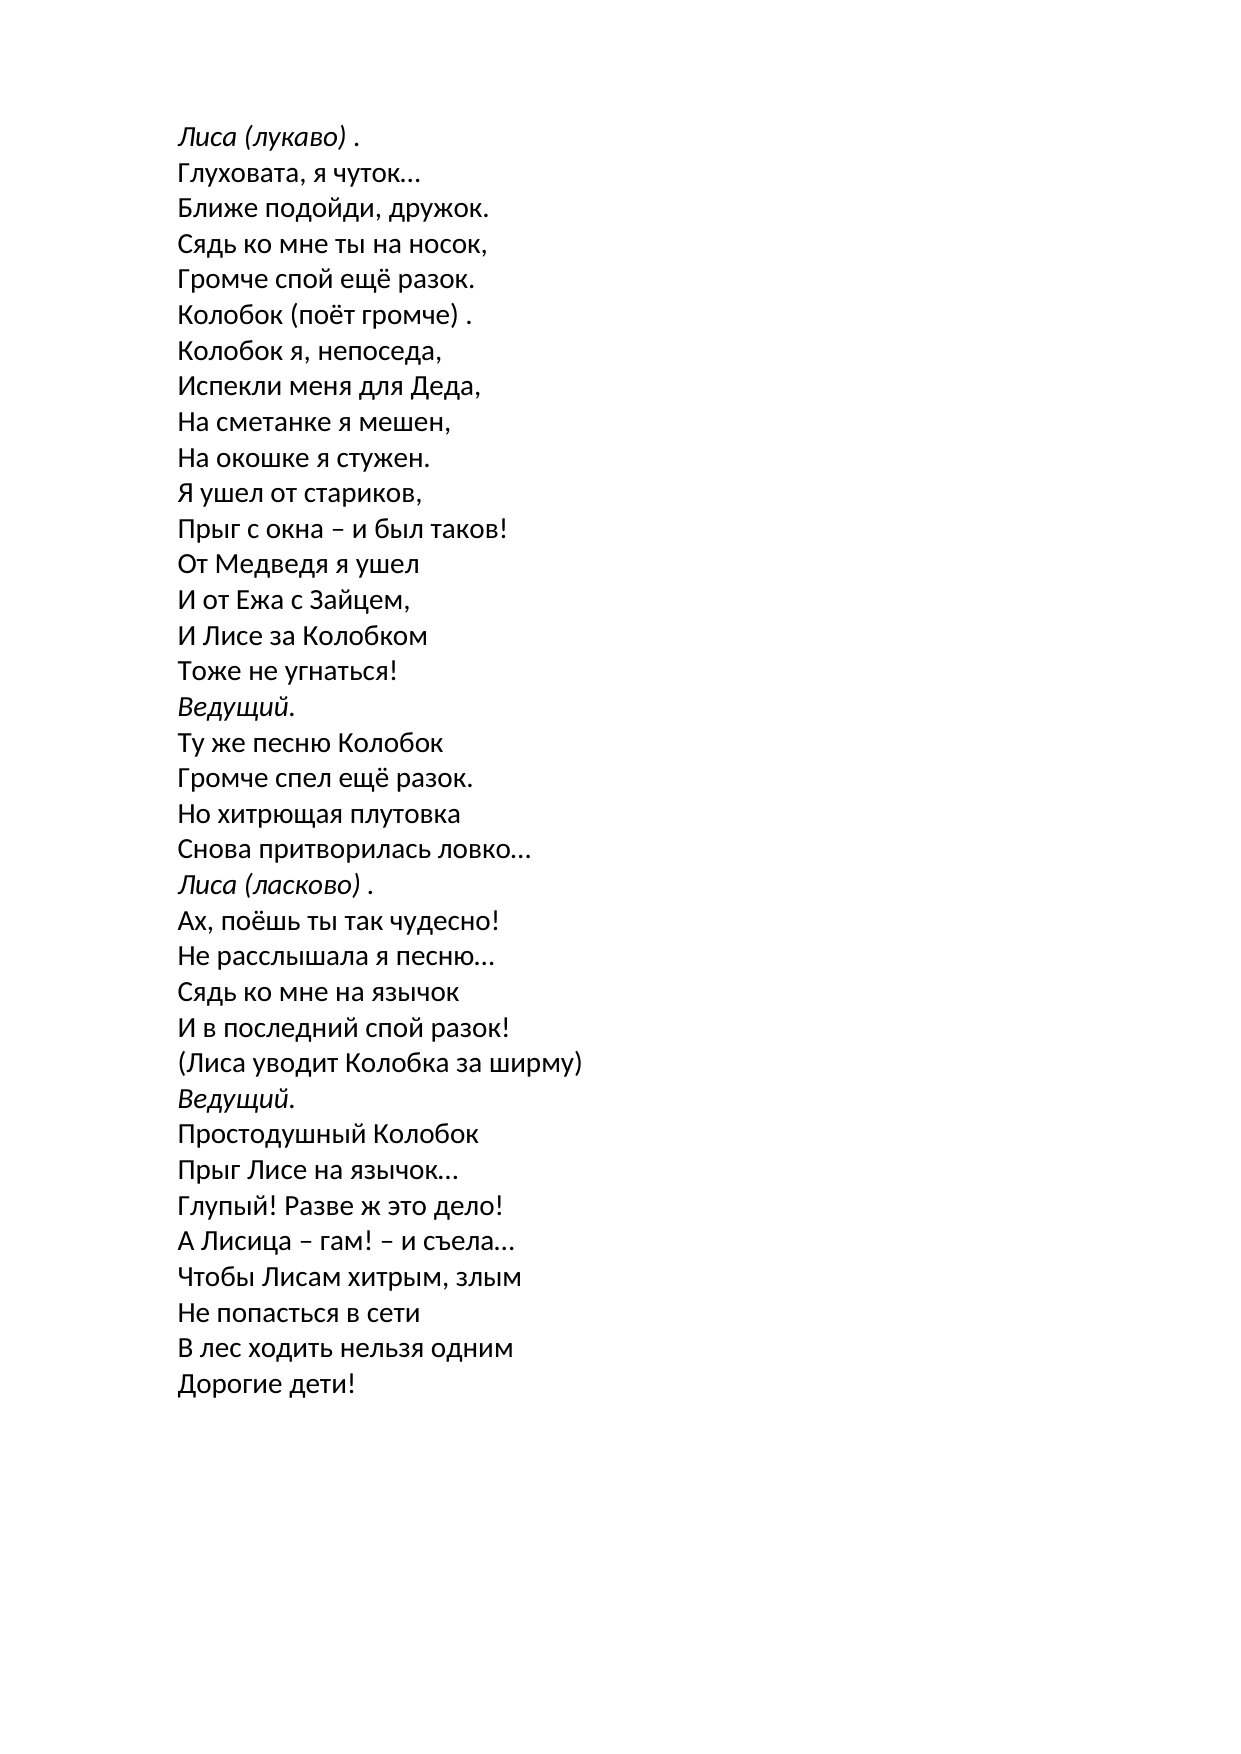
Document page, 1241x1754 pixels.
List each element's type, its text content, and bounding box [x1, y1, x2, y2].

text Прыг Лисе на язычок… [177, 1151, 1152, 1187]
text Лиса (лукаво) . [177, 118, 1152, 154]
text Простодушный Колобок [177, 1116, 1152, 1151]
text От Медведя я ушел [177, 546, 1152, 581]
text Испекли меня для Деда, [177, 367, 1152, 403]
text В лес ходить нельзя одним [177, 1329, 1152, 1365]
text И Лисе за Колобком [177, 617, 1152, 652]
text Колобок я, непоседа, [177, 332, 1152, 367]
text Ведущий. [177, 688, 1152, 724]
text Чтобы Лисам хитрым, злым [177, 1258, 1152, 1294]
text На окошке я стужен. [177, 439, 1152, 474]
text Громче спел ещё разок. [177, 759, 1152, 795]
text Но хитрющая плутовка [177, 795, 1152, 831]
text Глуховата, я чуток… [177, 154, 1152, 189]
text А Лисица – гам! – и съела… [177, 1222, 1152, 1258]
text Дорогие дети! [177, 1365, 1152, 1401]
text Снова притворилась ловко… [177, 831, 1152, 866]
text Ближе подойди, дружок. [177, 189, 1152, 225]
text Колобок (поёт громче) . [177, 296, 1152, 332]
text Не попасться в сети [177, 1294, 1152, 1329]
text И в последний спой разок! [177, 1009, 1152, 1044]
text На сметанке я мешен, [177, 403, 1152, 439]
text Лиса (ласково) . [177, 866, 1152, 902]
text Глупый! Разве ж это дело! [177, 1187, 1152, 1222]
text И от Ежа с Зайцем, [177, 581, 1152, 617]
text Сядь ко мне ты на носок, [177, 225, 1152, 261]
text Прыг с окна – и был таков! [177, 510, 1152, 546]
text Не расслышала я песню… [177, 937, 1152, 973]
text Ах, поёшь ты так чудесно! [177, 902, 1152, 937]
text Ведущий. [177, 1080, 1152, 1116]
text Ту же песню Колобок [177, 724, 1152, 759]
text Я ушел от стариков, [177, 474, 1152, 510]
text Громче спой ещё разок. [177, 261, 1152, 296]
text (Лиса уводит Колобка за ширму) [177, 1044, 1152, 1080]
text Сядь ко мне на язычок [177, 973, 1152, 1009]
text Тоже не угнаться! [177, 652, 1152, 688]
